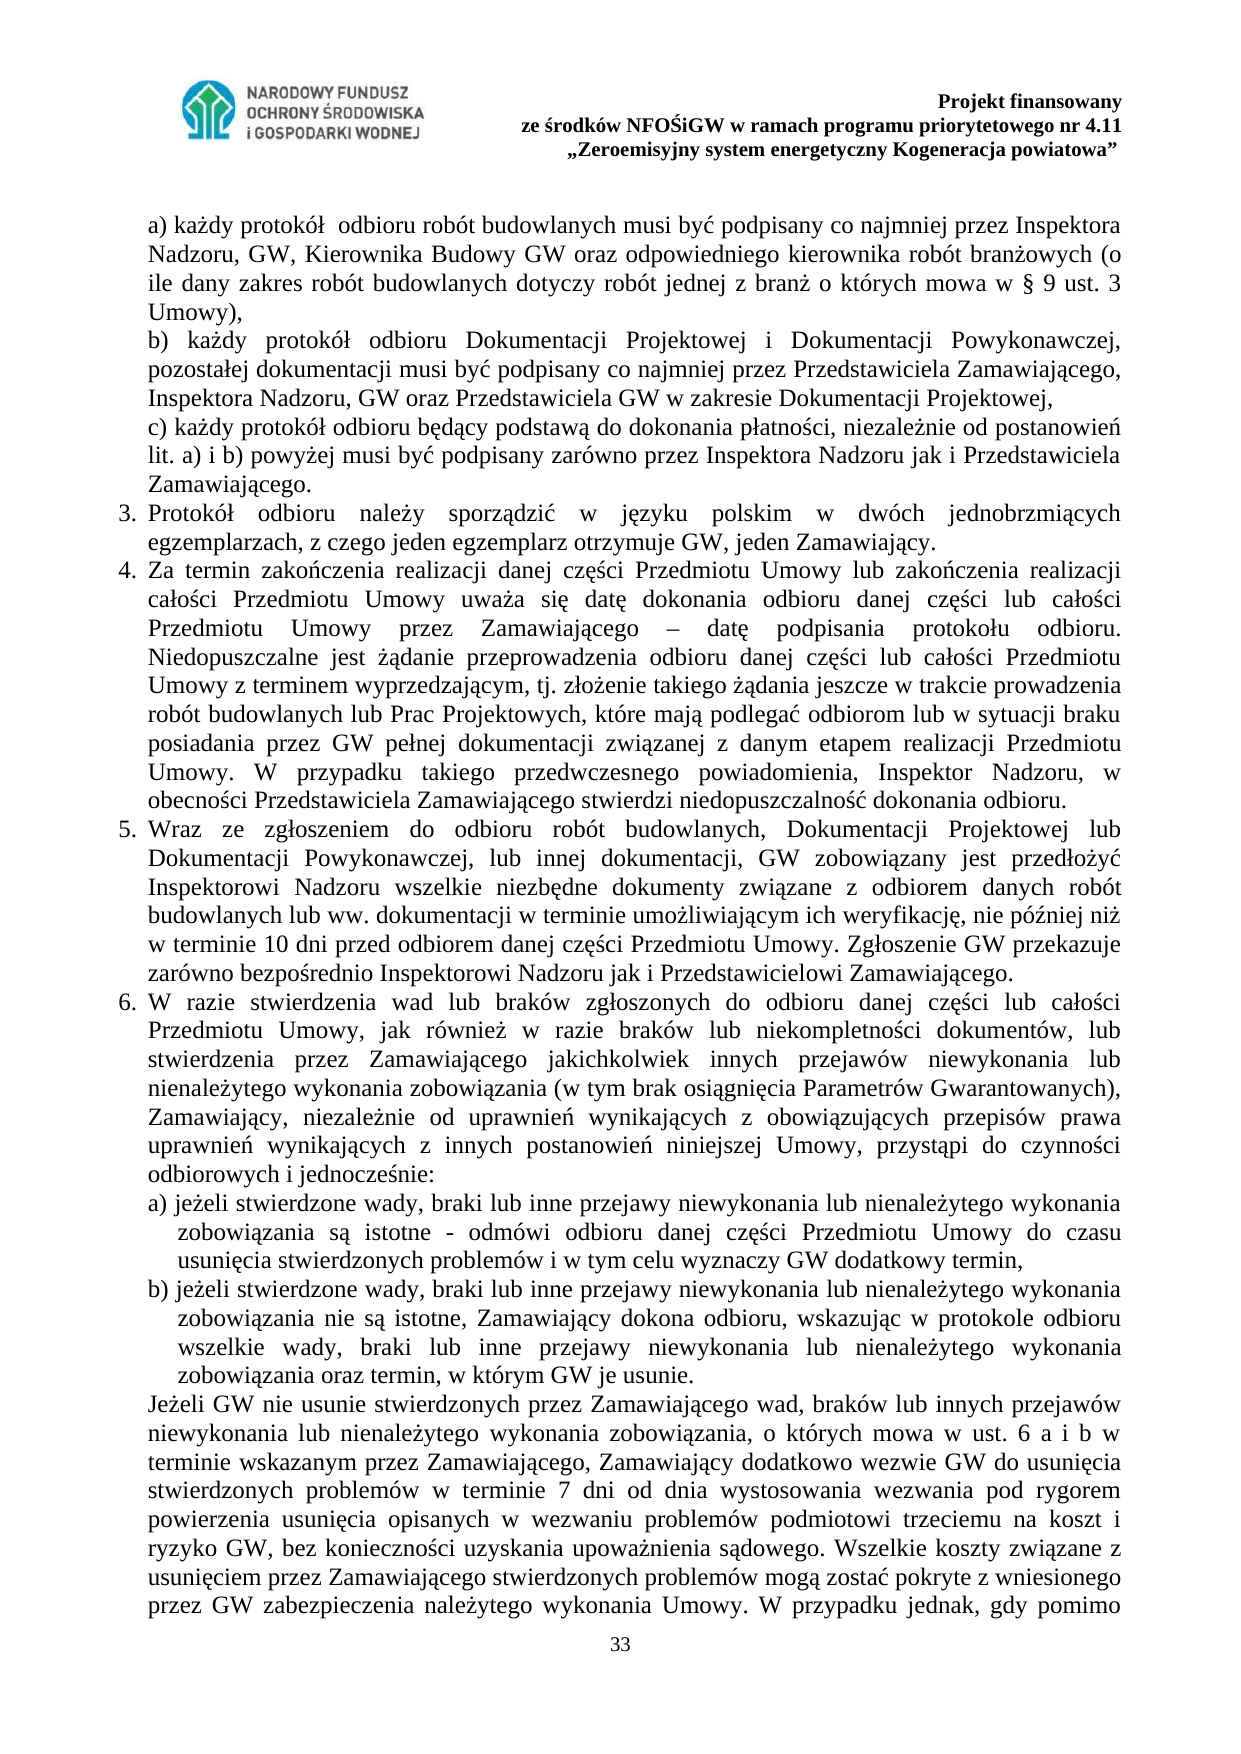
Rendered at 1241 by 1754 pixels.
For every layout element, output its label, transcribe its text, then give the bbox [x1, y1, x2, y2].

text c) każdy protokół odbioru będący podstawą do dokonania płatności, niezależnie od postanowień lit. a) i b) powyżej musi być podpisany zarówno przez Inspektora Nadzoru jak i Przedstawiciela Zamawiającego. [148, 412, 1122, 498]
text b) jeżeli stwierdzone wady, braki lub inne przejawy niewykonania lub nienależytego wykonania zobowiązania nie są istotne, Zamawiający dokona odbioru, wskazując w protokole odbioru wszelkie wady, braki lub inne przejawy niewykonania lub nienależytego wykonania zobowiązania oraz termin, w którym GW je usunie. [148, 1274, 1122, 1389]
text 4. Za termin zakończenia realizacji danej części Przedmiotu Umowy lub zakończenia realizacji całości Przedmiotu Umowy uważa się datę dokonania odbioru danej części lub całości Przedmiotu Umowy przez Zamawiającego – datę podpisania protokołu odbioru. Niedopuszczalne jest żądanie przeprowadzenia odbioru danej części lub całości Przedmiotu Umowy z terminem wyprzedzającym, tj. złożenie takiego żądania jeszcze w trakcie prowadzenia robót budowlanych lub Prac Projektowych, które mają podlegać odbiorom lub w sytuacji braku posiadania przez GW pełnej dokumentacji związanej z danym etapem realizacji Przedmiotu Umowy. W przypadku takiego przedwczesnego powiadomienia, Inspektor Nadzoru, w obecności Przedstawiciela Zamawiającego stwierdzi niedopuszczalność dokonania odbioru. [118, 555, 1122, 814]
text 5. Wraz ze zgłoszeniem do odbioru robót budowlanych, Dokumentacji Projektowej lub Dokumentacji Powykonawczej, lub innej dokumentacji, GW zobowiązany jest przedłożyć Inspektorowi Nadzoru wszelkie niezbędne dokumenty związane z odbiorem danych robót budowlanych lub ww. dokumentacji w terminie umożliwiającym ich weryfikację, nie później niż w terminie 10 dni przed odbiorem danej części Przedmiotu Umowy. Zgłoszenie GW przekazuje zarówno bezpośrednio Inspektorowi Nadzoru jak i Przedstawicielowi Zamawiającego. [118, 814, 1122, 987]
text a) każdy protokół odbioru robót budowlanych musi być podpisany co najmniej przez Inspektora Nadzoru, GW, Kierownika Budowy GW oraz odpowiedniego kierownika robót branżowych (o ile dany zakres robót budowlanych dotyczy robót jednej z branż o których mowa w § 9 ust. 3 Umowy), [148, 210, 1122, 325]
text b) każdy protokół odbioru Dokumentacji Projektowej i Dokumentacji Powykonawczej, pozostałej dokumentacji musi być podpisany co najmniej przez Przedstawiciela Zamawiającego, Inspektora Nadzoru, GW oraz Przedstawiciela GW w zakresie Dokumentacji Projektowej, [148, 325, 1122, 412]
text 6. W razie stwierdzenia wad lub braków zgłoszonych do odbioru danej części lub całości Przedmiotu Umowy, jak również w razie braków lub niekompletności dokumentów, lub stwierdzenia przez Zamawiającego jakichkolwiek innych przejawów niewykonania lub nienależytego wykonania zobowiązania (w tym brak osiągnięcia Parametrów Gwarantowanych), Zamawiający, niezależnie od uprawnień wynikających z obowiązujących przepisów prawa uprawnień wynikających z innych postanowień niniejszej Umowy, przystąpi do czynności odbiorowych i jednocześnie: [118, 987, 1122, 1188]
picture [177, 47, 429, 174]
text 3. Protokół odbioru należy sporządzić w języku polskim w dwóch jednobrzmiących egzemplarzach, z czego jeden egzemplarz otrzymuje GW, jeden Zamawiający. [118, 498, 1122, 555]
text a) jeżeli stwierdzone wady, braki lub inne przejawy niewykonania lub nienależytego wykonania zobowiązania są istotne - odmówi odbioru danej części Przedmiotu Umowy do czasu usunięcia stwierdzonych problemów i w tym celu wyznaczy GW dodatkowy termin, [148, 1188, 1122, 1274]
